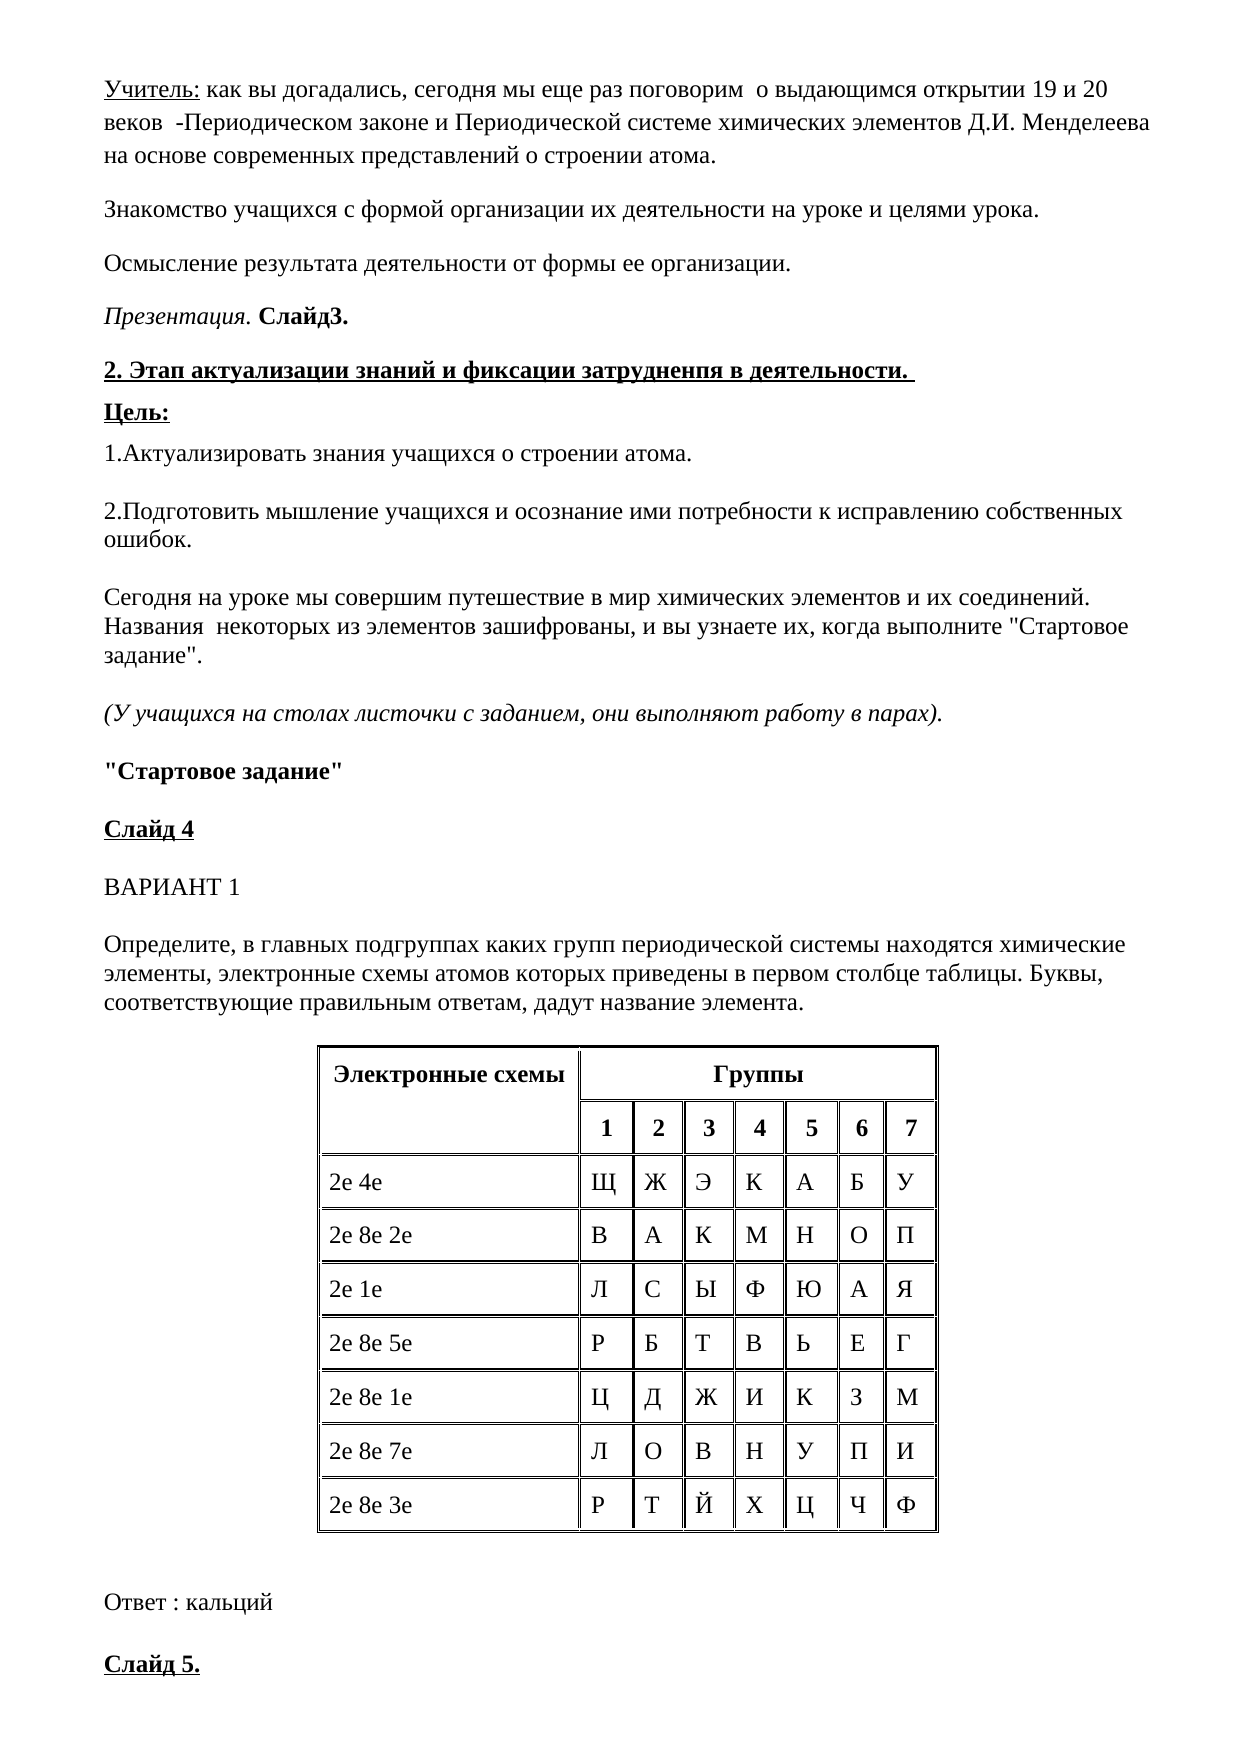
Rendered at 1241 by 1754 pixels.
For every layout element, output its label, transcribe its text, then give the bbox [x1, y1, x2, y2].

table_cell С [635, 1264, 682, 1314]
table_cell Л [581, 1264, 632, 1314]
text Осмысление результата деятельности от формы ее организации. [103, 248, 1152, 276]
table_cell 6 [840, 1102, 883, 1153]
table_cell Т [686, 1318, 733, 1368]
table_cell Н [736, 1425, 783, 1476]
table_cell М [887, 1368, 936, 1422]
table_cell Б [840, 1156, 883, 1206]
table_cell З [840, 1372, 883, 1422]
table_cell К [736, 1156, 783, 1206]
table_cell Ы [686, 1264, 733, 1314]
table_cell 2е 4е [318, 1153, 580, 1206]
table_cell Ц [785, 1479, 839, 1529]
table_cell П [887, 1206, 936, 1260]
table_cell Л [581, 1425, 632, 1476]
text Учитель: как вы догадались, сегодня мы еще раз поговорим о выдающимся открытии 19 и 20 веков -Периодическом законе и Периодической системе химических элементов Д.И. Менделеева на основе современных представлений о строении атома. [103, 74, 1152, 169]
table_cell Г [887, 1314, 936, 1368]
table_cell Б [635, 1318, 682, 1368]
table_header Электронные схемы [320, 1048, 580, 1153]
text (У учащихся на столах листочки с заданием, они выполняют работу в парах). [103, 698, 1152, 727]
table_cell Я [887, 1260, 936, 1314]
table_cell Ж [686, 1372, 733, 1422]
text 2. Этап актуализации знаний и фиксации затрудненпя в деятельности. [103, 355, 1152, 384]
table_cell 2е 8е 1е [320, 1368, 578, 1422]
table_cell О [840, 1210, 883, 1260]
table_cell А [840, 1264, 883, 1314]
table_cell А [787, 1156, 837, 1206]
table_cell 4 [736, 1102, 783, 1153]
table_cell У [787, 1425, 837, 1476]
table_cell Ю [787, 1264, 837, 1314]
table_cell Т [633, 1476, 684, 1529]
text Знакомство учащихся с формой организации их деятельности на уроке и целями урока. [103, 194, 1152, 222]
table_cell 2 [635, 1102, 682, 1153]
table_cell Ф [736, 1264, 783, 1314]
table_cell 2е 8е 2е [320, 1206, 578, 1260]
table_cell К [686, 1210, 733, 1260]
table_cell 3 [686, 1102, 733, 1153]
table_cell 1 [581, 1102, 632, 1153]
table_cell Э [686, 1156, 733, 1206]
text 2.Подготовить мышление учащихся и осознание ими потребности к исправлению собственных ошибок. [103, 496, 1152, 553]
table_cell Ь [787, 1318, 837, 1368]
table_cell У [885, 1153, 937, 1206]
table_cell Р [580, 1479, 633, 1529]
table_cell Н [787, 1210, 837, 1260]
table_cell Ц [581, 1372, 632, 1422]
text "Стартовое задание" [103, 756, 1152, 784]
table_cell Щ [581, 1156, 632, 1206]
table_cell И [885, 1422, 937, 1476]
text Определите, в главных подгруппах каких групп периодической системы находятся химические элементы, электронные схемы атомов которых приведены в первом столбце таблицы. Буквы, соответствующие правильным ответам, дадут название элемента. [103, 929, 1152, 1016]
table_cell 2е 1е [320, 1260, 578, 1314]
table_cell Д [635, 1372, 682, 1422]
table_cell В [581, 1210, 632, 1260]
table_cell И [736, 1372, 783, 1422]
table_cell Х [735, 1476, 785, 1529]
text Слайд 5. [103, 1649, 1152, 1678]
table_cell В [736, 1318, 783, 1368]
text Сегодня на уроке мы совершим путешествие в мир химических элементов и их соединений. Названия некоторых из элементов зашифрованы, и вы узнаете их, когда выполните "Стартовое задание". [103, 582, 1152, 669]
text ВАРИАНТ 1 [103, 872, 1152, 900]
table_cell Ф [885, 1476, 937, 1529]
text Слайд 4 [103, 814, 1152, 842]
table_cell Ж [635, 1156, 682, 1206]
table_cell 7 [885, 1099, 937, 1153]
table_cell 2е 8е 5е [320, 1314, 578, 1368]
table_cell О [635, 1425, 682, 1476]
table_cell 2е 8е 3е [318, 1476, 580, 1529]
table_header Группы [580, 1048, 935, 1099]
table_cell Й [684, 1479, 734, 1529]
text 1.Актуализировать знания учащихся о строении атома. [103, 438, 1152, 467]
table_cell 2е 8е 7е [318, 1422, 580, 1476]
text Презентация. Слайд3. [103, 301, 1152, 330]
table_cell В [686, 1425, 733, 1476]
text Ответ : кальций [103, 1587, 1152, 1615]
table_cell П [840, 1425, 883, 1476]
table_cell К [787, 1372, 837, 1422]
text Цель: [103, 397, 1152, 425]
table_cell Ч [839, 1476, 885, 1529]
table_cell А [635, 1210, 682, 1260]
table_cell 5 [787, 1102, 837, 1153]
table_cell Е [840, 1318, 883, 1368]
table_cell М [736, 1210, 783, 1260]
table_cell Р [581, 1318, 632, 1368]
